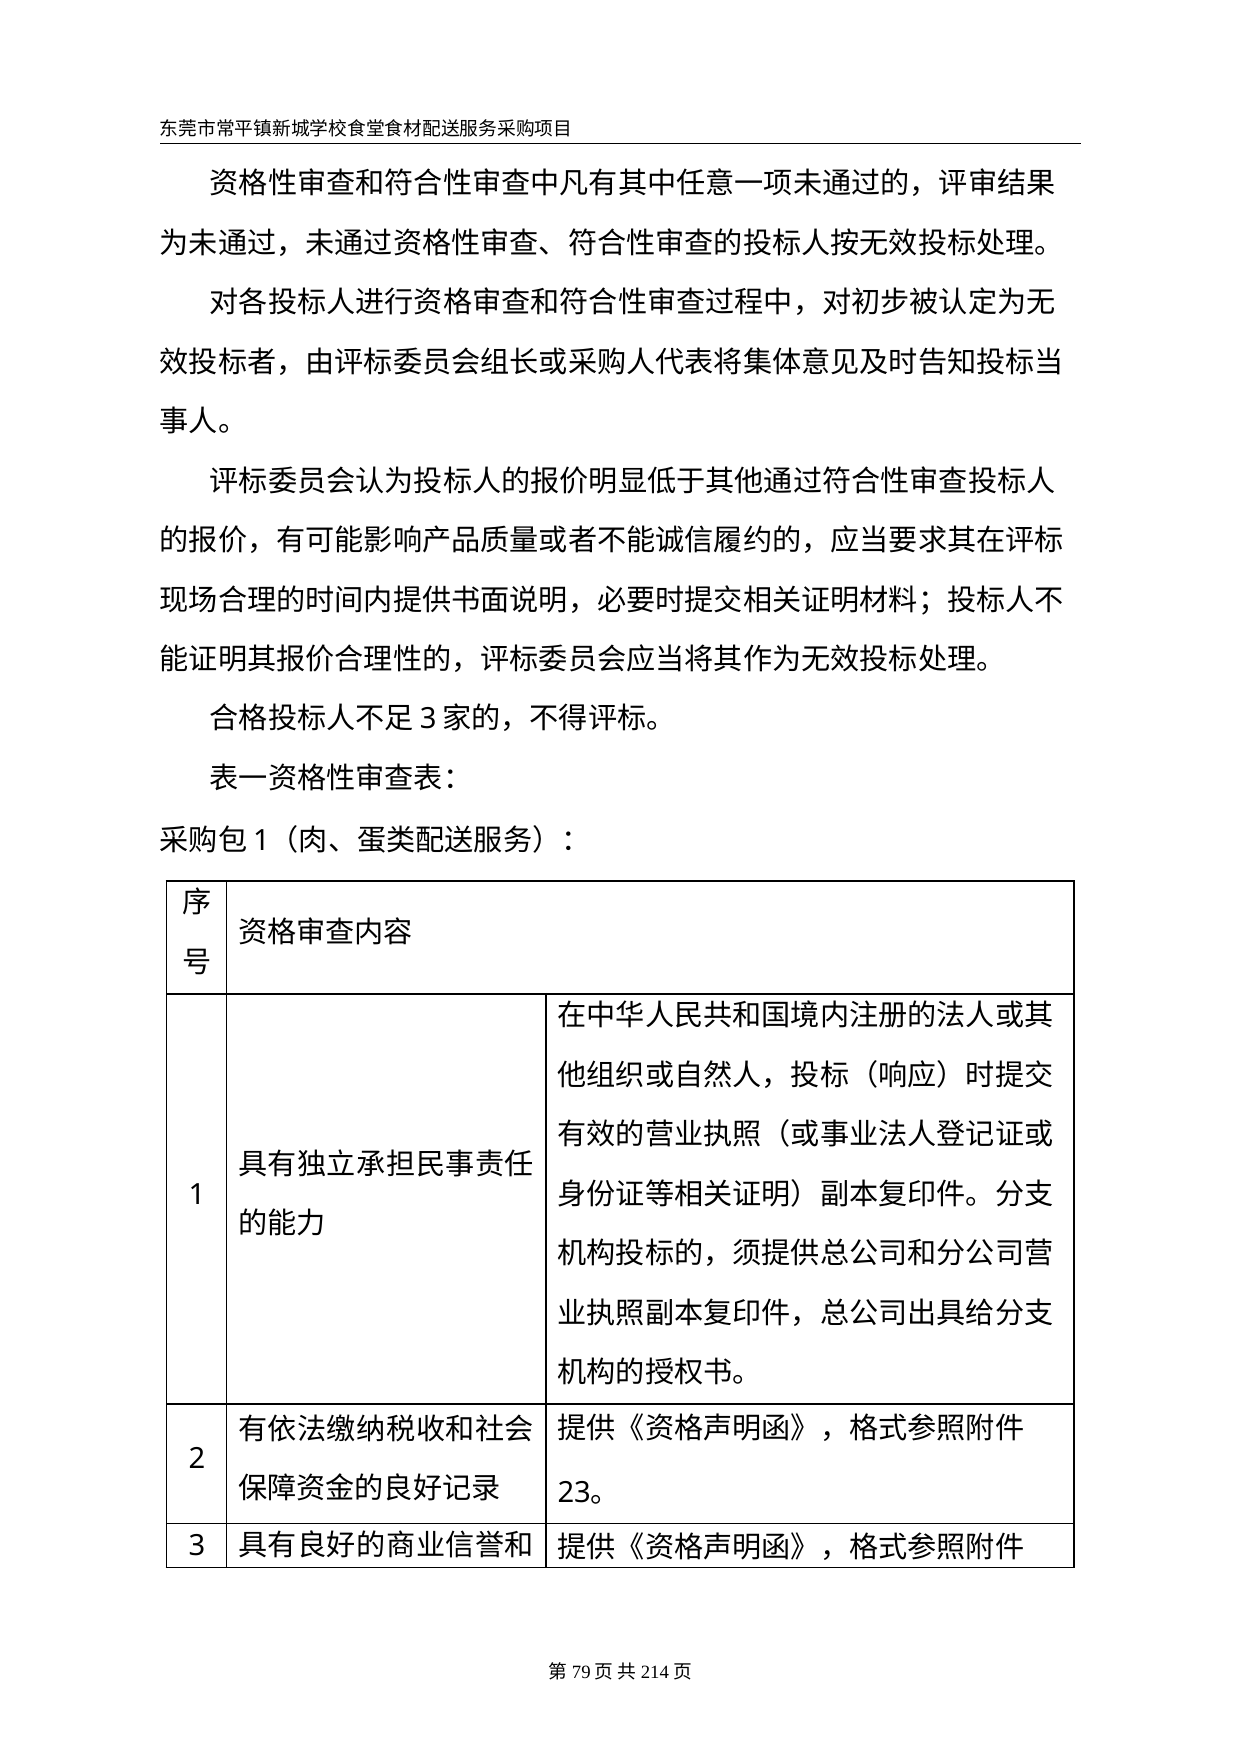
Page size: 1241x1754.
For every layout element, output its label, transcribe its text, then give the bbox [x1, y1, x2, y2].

text 评标委员会认为投标人的报价明显低于其他通过符合性审查投标人的报价，有可能影响产品质量或者不能诚信履约的，应当要求其在评标现场合理的时间内提供书面说明，必要时提交相关证明材料；投标人不能证明其报价合理性的，评标委员会应当将其作为无效投标处理。 [159, 460, 1081, 678]
table_cell 在中华人民共和国境内注册的法人或其他组织或自然人，投标（响应）时提交有效的营业执照（或事业法人登记证或身份证等相关证明）副本复印件。分支机构投标的，须提供总公司和分公司营业执照副本复印件，总公司出具给分支机构的授权书。 [547, 995, 1073, 1403]
text 对各投标人进行资格审查和符合性审查过程中，对初步被认定为无效投标者，由评标委员会组长或采购人代表将集体意见及时告知投标当事人。 [159, 281, 1081, 440]
table_cell 具有良好的商业信誉和健全的财务会计制度 [227, 1524, 545, 1566]
table_cell 具有独立承担民事责任的能力 [227, 995, 545, 1403]
text 采购包1（肉、蛋类配送服务）： [159, 817, 1081, 859]
text 资格性审查和符合性审查中凡有其中任意一项未通过的，评审结果为未通过，未通过资格性审查、符合性审查的投标人按无效投标处理。 [159, 162, 1081, 262]
table_cell 有依法缴纳税收和社会保障资金的良好记录 [227, 1405, 545, 1522]
table_cell 3 [167, 1524, 226, 1566]
text 表一资格性审查表： [159, 757, 1081, 797]
table_header 序号 [167, 882, 226, 993]
table_cell 提供《资格声明函》，格式参照附件23。 [547, 1405, 1073, 1522]
table_cell 2 [167, 1405, 226, 1522]
text 合格投标人不足3家的，不得评标。 [159, 698, 1081, 737]
table_header 资格审查内容 [227, 882, 1073, 993]
table_cell 提供《资格声明函》，格式参照附件23。 [547, 1524, 1073, 1566]
table_cell 1 [167, 995, 226, 1403]
